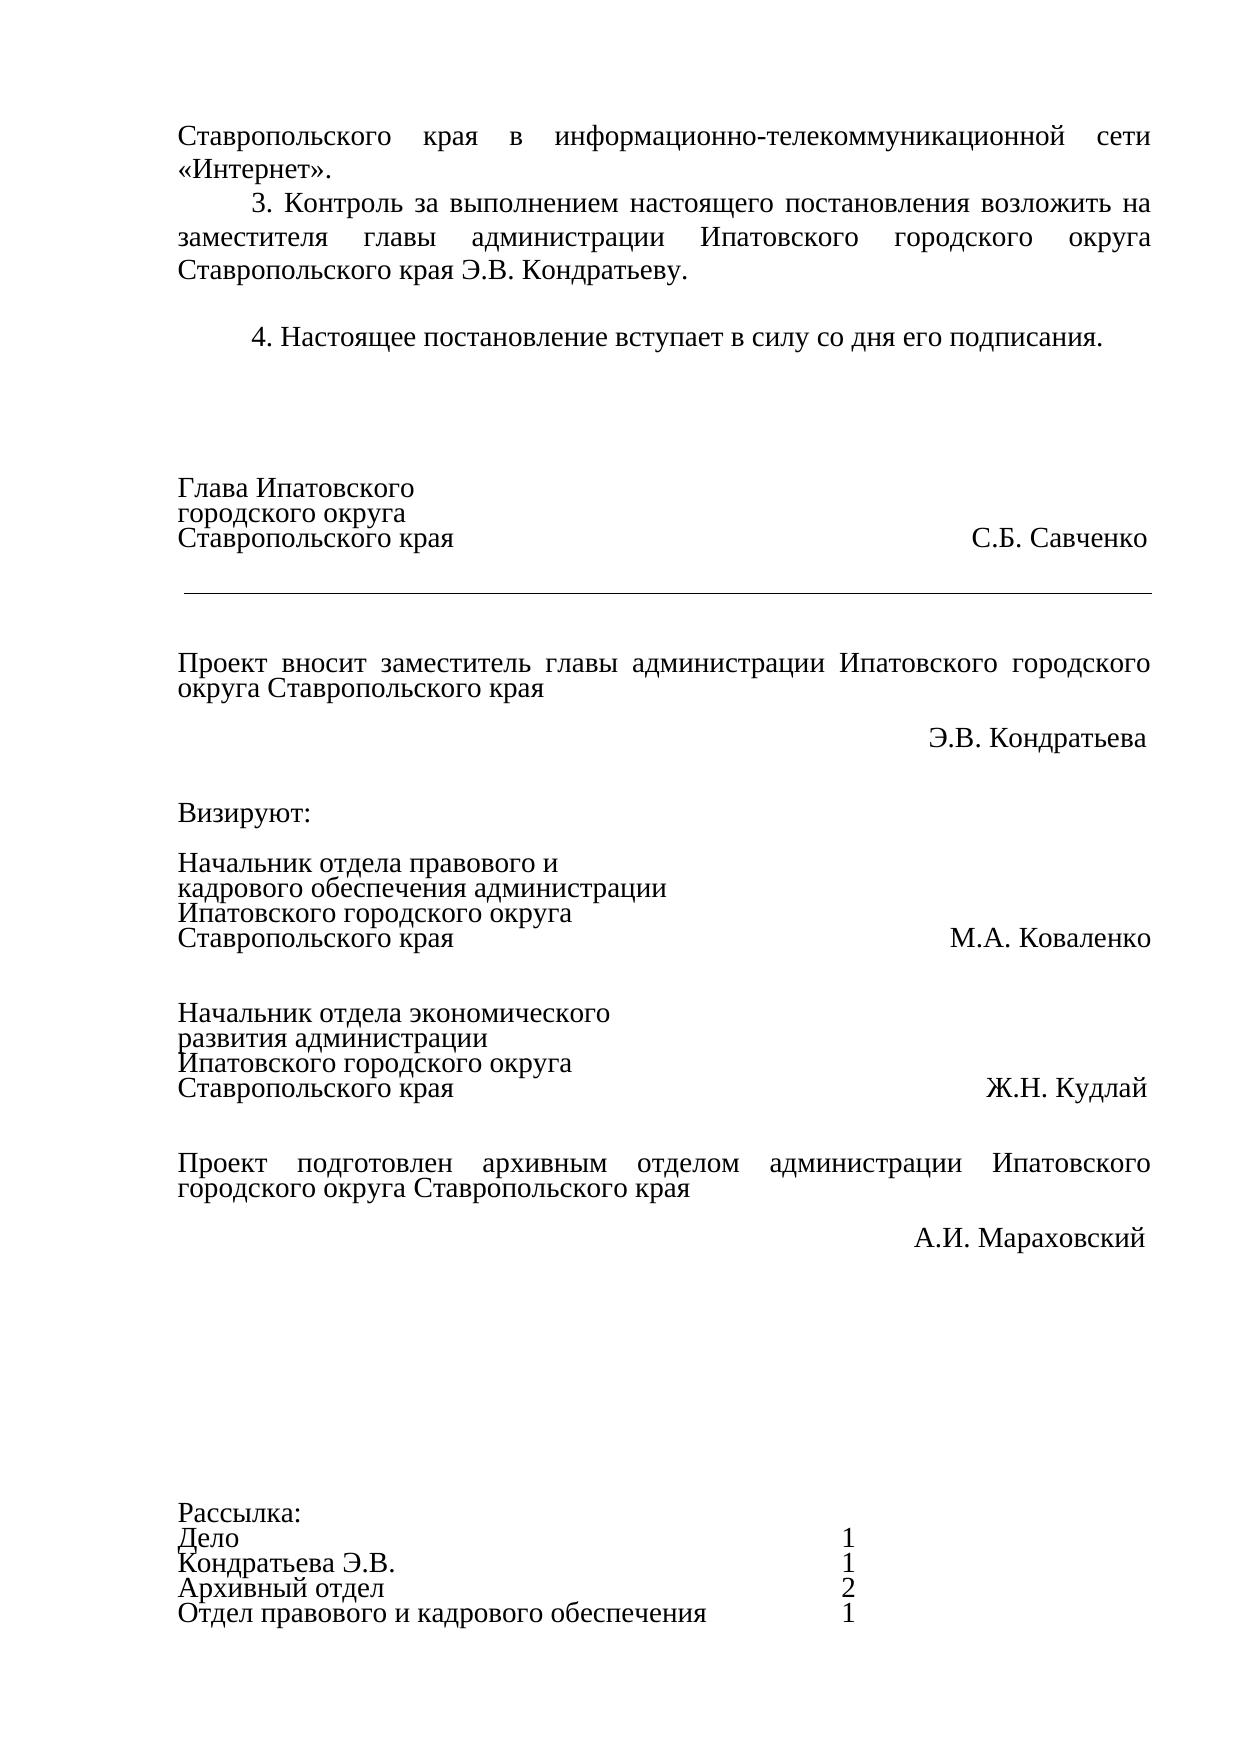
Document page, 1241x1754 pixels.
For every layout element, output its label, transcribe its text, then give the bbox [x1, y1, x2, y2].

text Дело 1 [194, 1528, 1152, 1553]
text 4. Настоящее постановление вступает в силу со дня его подписания. [177, 319, 1152, 353]
text Начальник отдела экономического [177, 1003, 1152, 1028]
text Ставропольского края Ж.Н. Кудлай [177, 1078, 1152, 1103]
text Проект подготовлен архивным отделом администрации Ипатовского городского округа Ставропольского края [177, 1153, 1152, 1203]
text Архивный отдел 2 [177, 1578, 1152, 1603]
text кадрового обеспечения администрации [177, 878, 1152, 903]
text Кондратьева Э.В. 1 [177, 1553, 1152, 1578]
text Ипатовского городского округа [177, 903, 1152, 928]
text Отдел правового и кадрового обеспечения 1 [177, 1603, 1152, 1628]
text Ставропольского края М.А. Коваленко [177, 928, 1152, 953]
text Визируют: [177, 803, 1152, 828]
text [177, 118, 1152, 185]
text Э.В. Кондратьева [177, 728, 1152, 753]
text развития администрации [177, 1028, 1152, 1053]
text городского округа [177, 503, 1152, 528]
text Ставропольского края С.Б. Савченко [177, 528, 1152, 553]
text А.И. Мараховский [177, 1228, 1152, 1253]
text Проект вносит заместитель главы администрации Ипатовского городского округа Ставропольского края [177, 653, 1152, 703]
text Рассылка: [177, 1503, 1152, 1528]
text Начальник отдела правового и [177, 853, 1152, 878]
text 3. Контроль за выполнением настоящего постановления возложить на заместителя главы администрации Ипатовского городского округа Ставропольского края Э.В. Кондратьеву. [177, 185, 1152, 286]
text Глава Ипатовского [177, 478, 1152, 503]
text Ипатовского городского округа [177, 1053, 1152, 1078]
